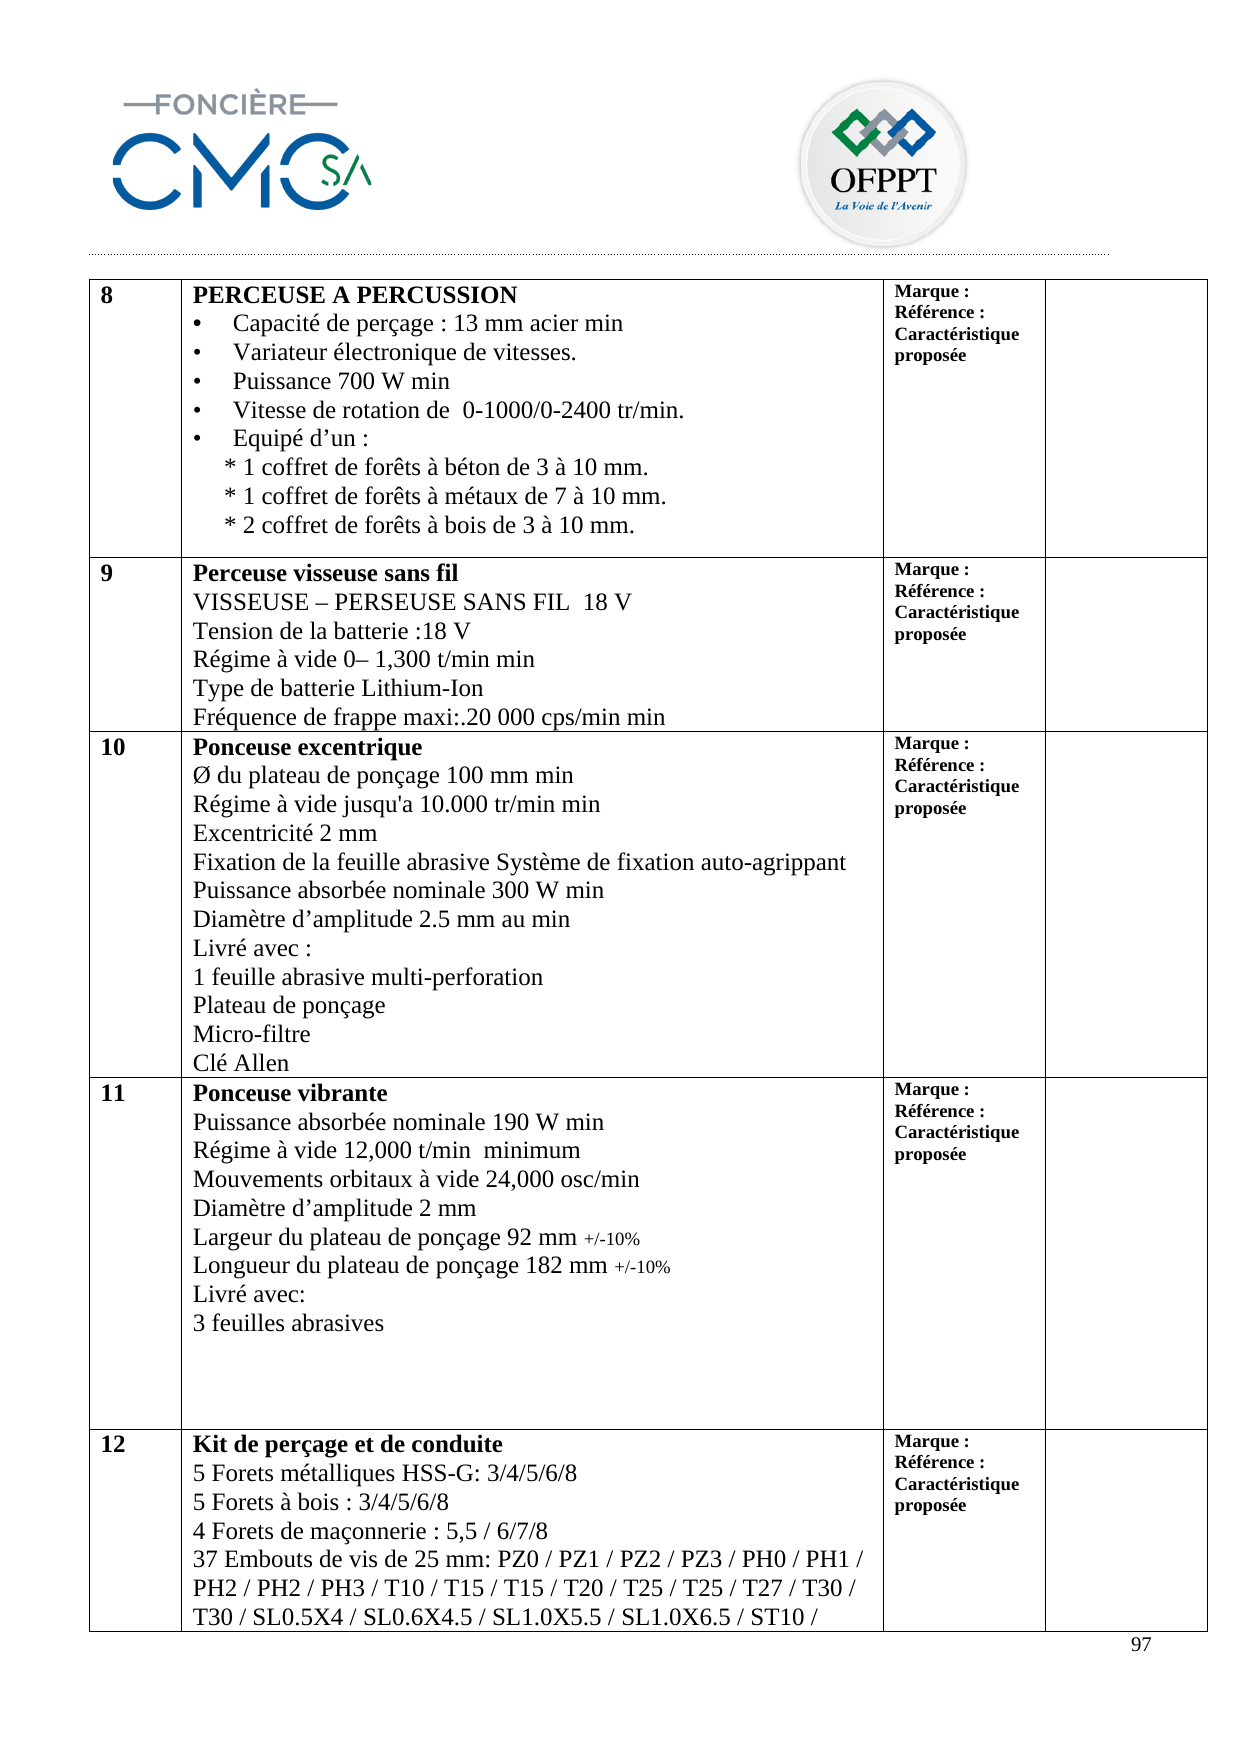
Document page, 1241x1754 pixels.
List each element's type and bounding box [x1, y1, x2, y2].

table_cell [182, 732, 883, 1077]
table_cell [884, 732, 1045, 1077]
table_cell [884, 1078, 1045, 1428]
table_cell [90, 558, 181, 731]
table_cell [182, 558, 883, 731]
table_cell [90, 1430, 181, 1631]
picture [792, 73, 973, 254]
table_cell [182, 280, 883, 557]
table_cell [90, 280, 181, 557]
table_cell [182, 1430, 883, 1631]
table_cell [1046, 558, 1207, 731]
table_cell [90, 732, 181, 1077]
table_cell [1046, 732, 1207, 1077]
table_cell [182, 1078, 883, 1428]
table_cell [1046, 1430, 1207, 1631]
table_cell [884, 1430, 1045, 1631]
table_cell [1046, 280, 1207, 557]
picture [112, 88, 372, 210]
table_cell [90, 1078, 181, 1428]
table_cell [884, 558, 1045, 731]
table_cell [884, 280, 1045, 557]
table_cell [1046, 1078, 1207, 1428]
